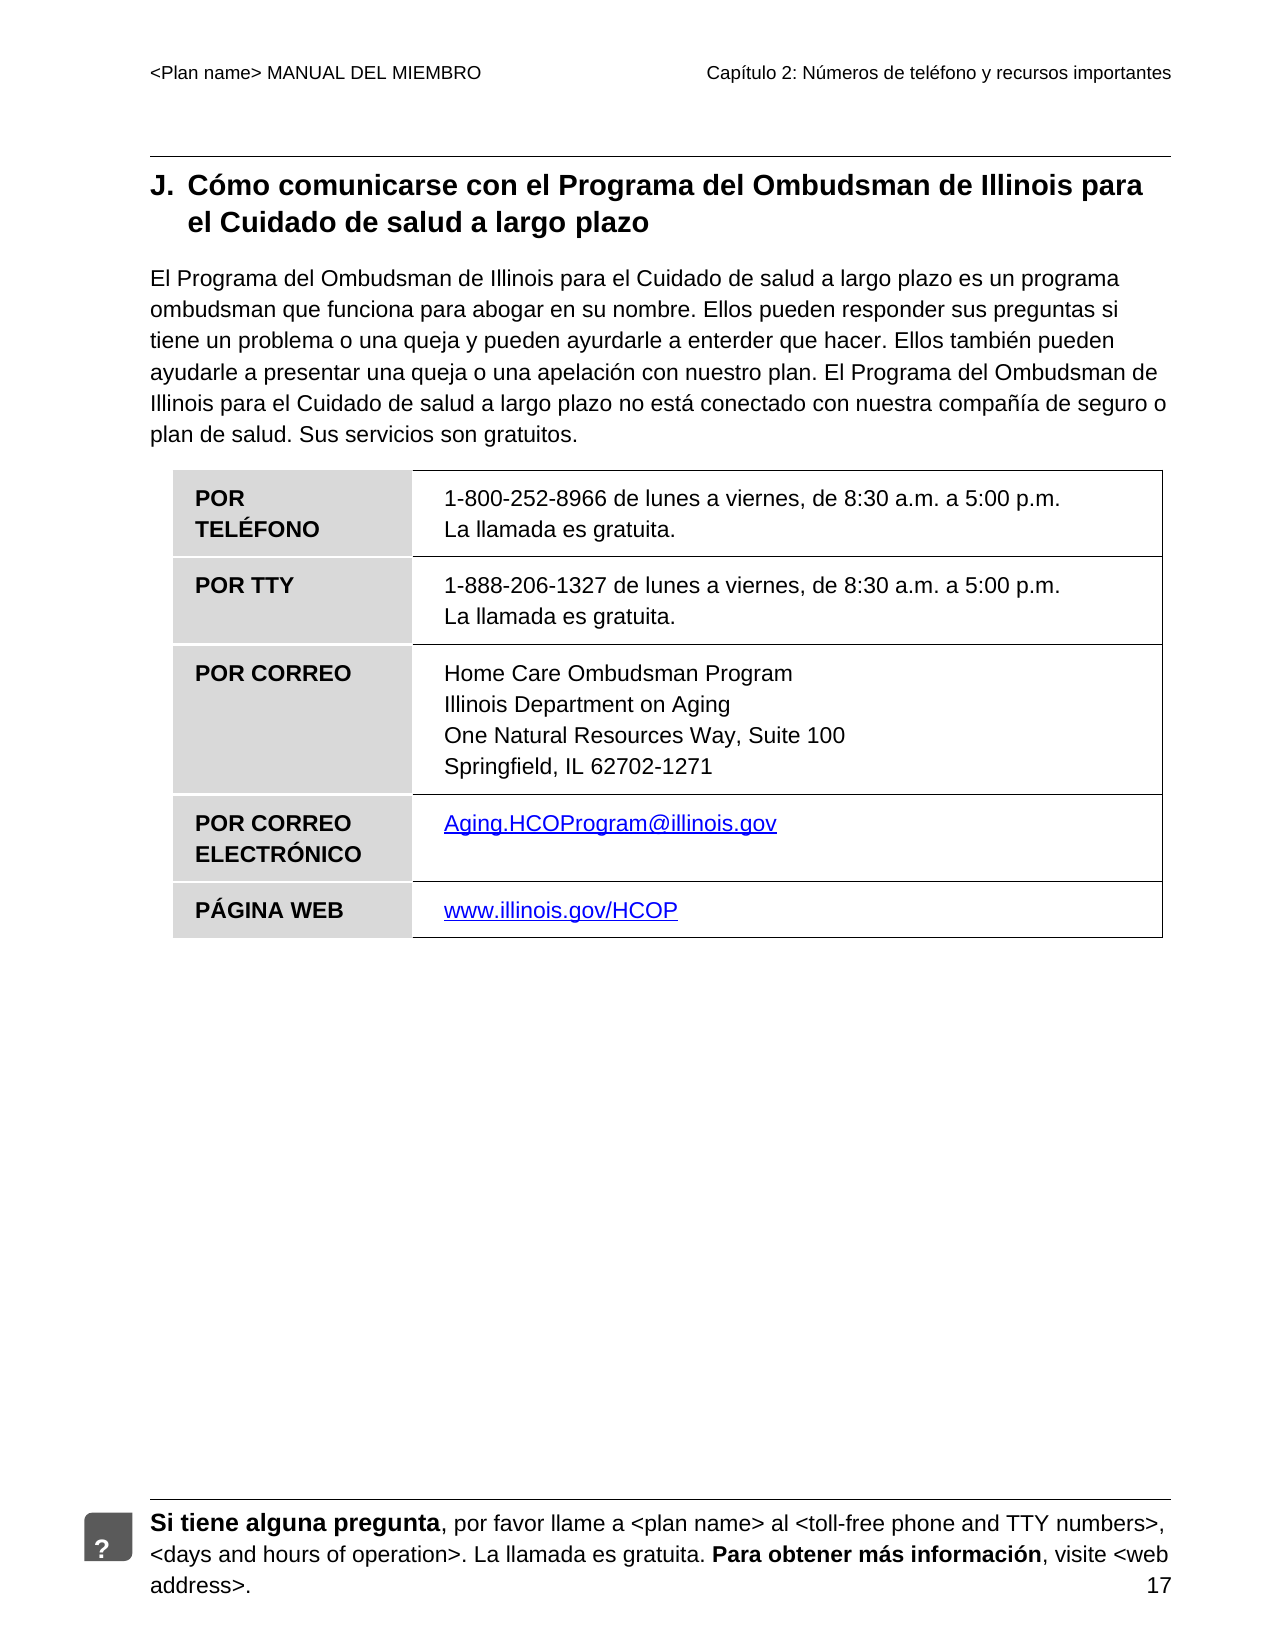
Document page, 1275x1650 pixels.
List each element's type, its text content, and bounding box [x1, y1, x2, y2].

table_cell POR CORREO ELECTRÓNICO [173, 796, 412, 881]
table_cell Home Care Ombudsman Program Illinois Department on Aging One Natural Resources Way, Suite 100 Springfield, IL 62702-1271 [413, 645, 1162, 793]
table_header 1-800-252-8966 de lunes a viernes, de 8:30 a.m. a 5:00 p.m. La llamada es gratuita. [413, 471, 1162, 556]
table_cell POR CORREO [173, 646, 412, 793]
table_cell Aging.HCOProgram@illinois.gov [413, 795, 1162, 881]
text El Programa del Ombudsman de Illinois para el Cuidado de salud a largo plazo es un programa ombudsman que funciona para abogar en su nombre. Ellos pueden responder sus preguntas si tiene un problema o una queja y pueden ayurdarle a enterder que hacer. Ellos también pueden ayudarle a presentar una queja o una apelación con nuestro plan. El Programa del Ombudsman de Illinois para el Cuidado de salud a largo plazo no está conectado con nuestra compañía de seguro o plan de salud. Sus servicios son gratuitos. [150, 261, 1171, 449]
table_cell www.illinois.gov/HCOP [413, 882, 1162, 937]
table_header POR TELÉFONO [173, 471, 412, 556]
table_cell 1-888-206-1327 de lunes a viernes, de 8:30 a.m. a 5:00 p.m. La llamada es gratuita. [413, 557, 1162, 643]
subtitle J. Cómo comunicarse con el Programa del Ombudsman de Illinois para el Cuidado de salud a largo plazo [150, 157, 1171, 240]
table_cell POR TTY [173, 558, 412, 643]
table_cell PÁGINA WEB [173, 883, 412, 937]
